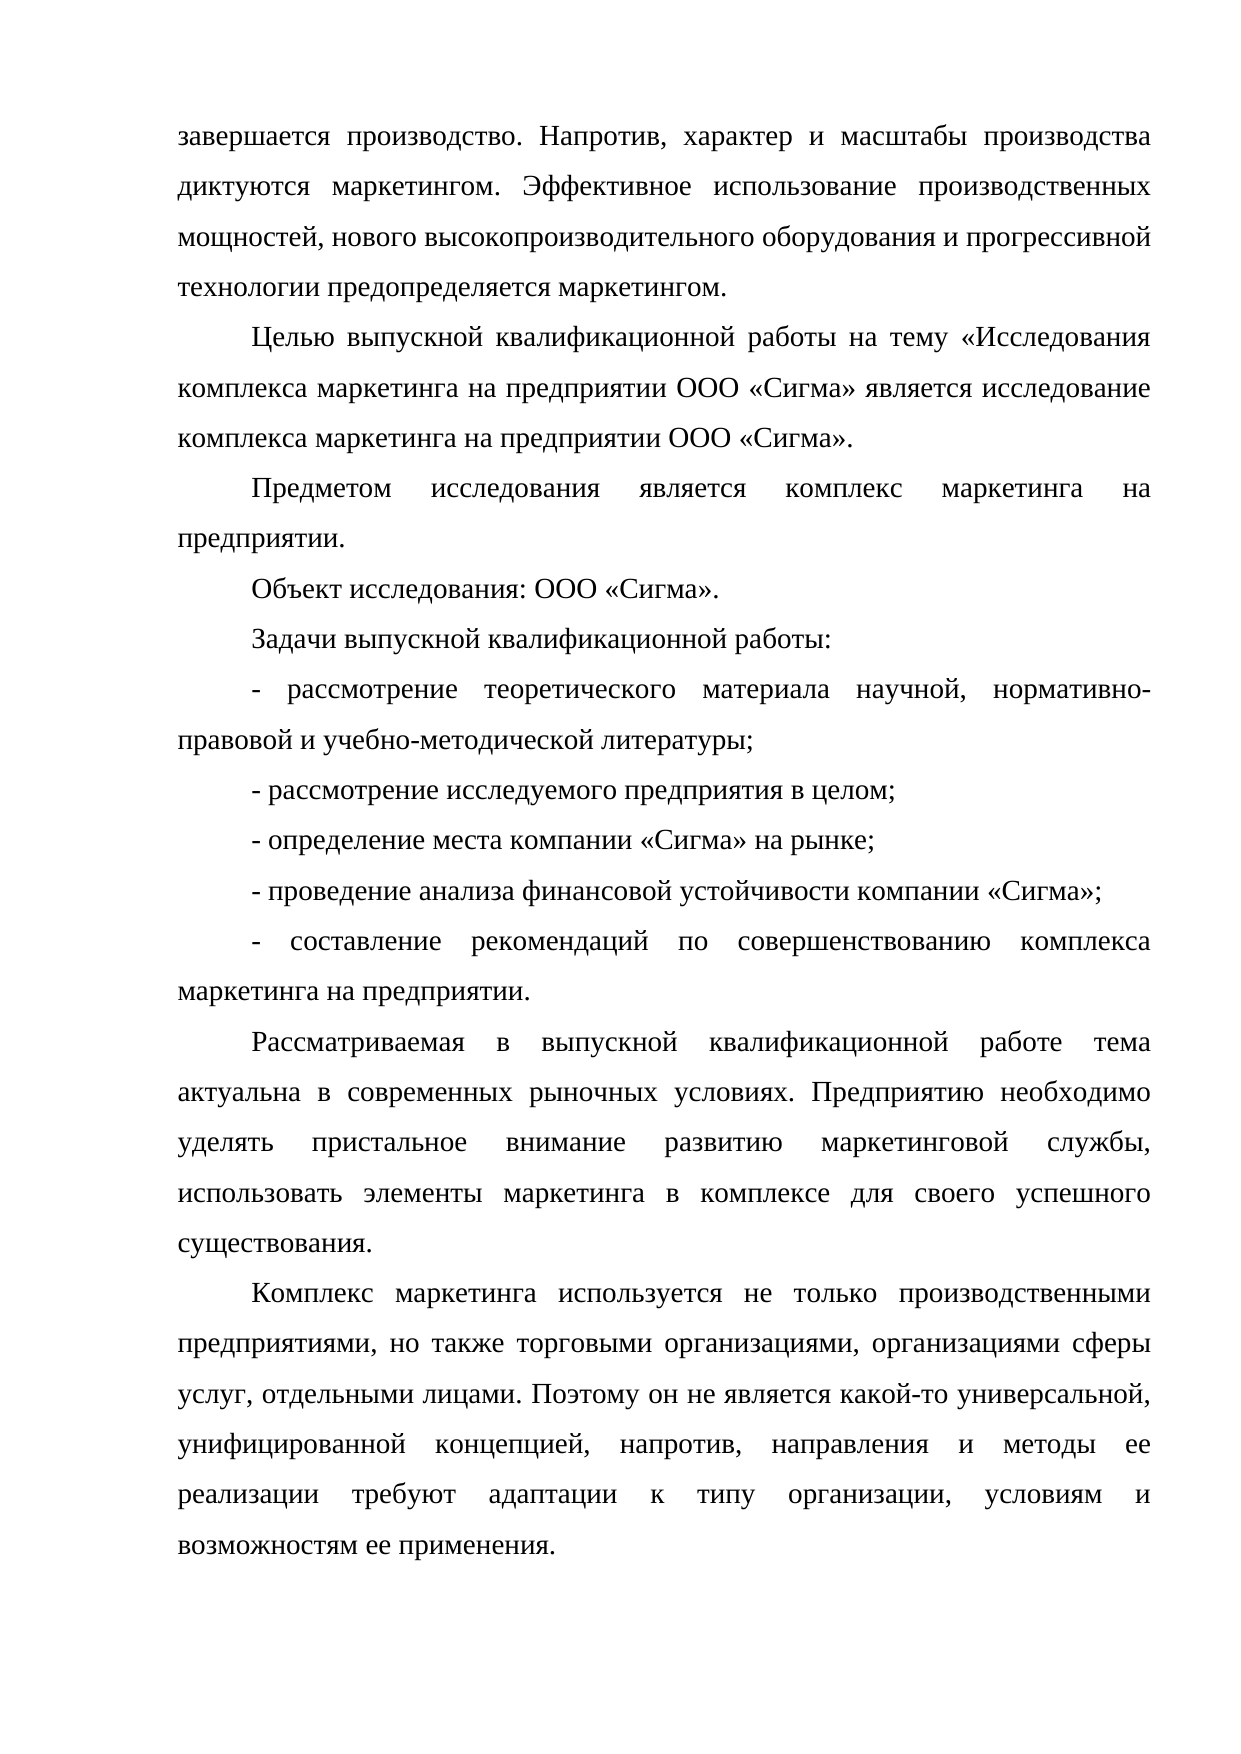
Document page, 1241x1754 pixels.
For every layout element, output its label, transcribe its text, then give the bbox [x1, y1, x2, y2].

text Комплекс маркетинга используется не только производственными предприятиями, но также торговыми организациями, организациями сферы услуг, отдельными лицами. Поэтому он не является какой-то универсальной, унифицированной концепцией, напротив, направления и методы ее реализации требуют адаптации к типу организации, условиям и возможностям ее применения. [177, 1275, 1152, 1560]
text - определение места компании «Сигма» на рынке; [177, 822, 1152, 856]
text - проведение анализа финансовой устойчивости компании «Сигма»; [177, 873, 1152, 906]
text Рассматриваемая в выпускной квалификационной работе тема актуальна в современных рыночных условиях. Предприятию необходимо уделять пристальное внимание развитию маркетинговой службы, использовать элементы маркетинга в комплексе для своего успешного существования. [177, 1024, 1152, 1258]
text Предметом исследования является комплекс маркетинга на предприятии. [177, 470, 1152, 554]
text Объект исследования: ООО «Сигма». [177, 571, 1152, 604]
text - рассмотрение теоретического материала научной, нормативно-правовой и учебно-методической литературы; [177, 672, 1152, 755]
text Целью выпускной квалификационной работы на тему «Исследования комплекса маркетинга на предприятии ООО «Сигма» является исследование комплекса маркетинга на предприятии ООО «Сигма». [177, 319, 1152, 453]
text Задачи выпускной квалификационной работы: [177, 621, 1152, 655]
text - рассмотрение исследуемого предприятия в целом; [177, 772, 1152, 806]
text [177, 118, 1152, 303]
text - составление рекомендаций по совершенствованию комплекса маркетинга на предприятии. [177, 923, 1152, 1007]
